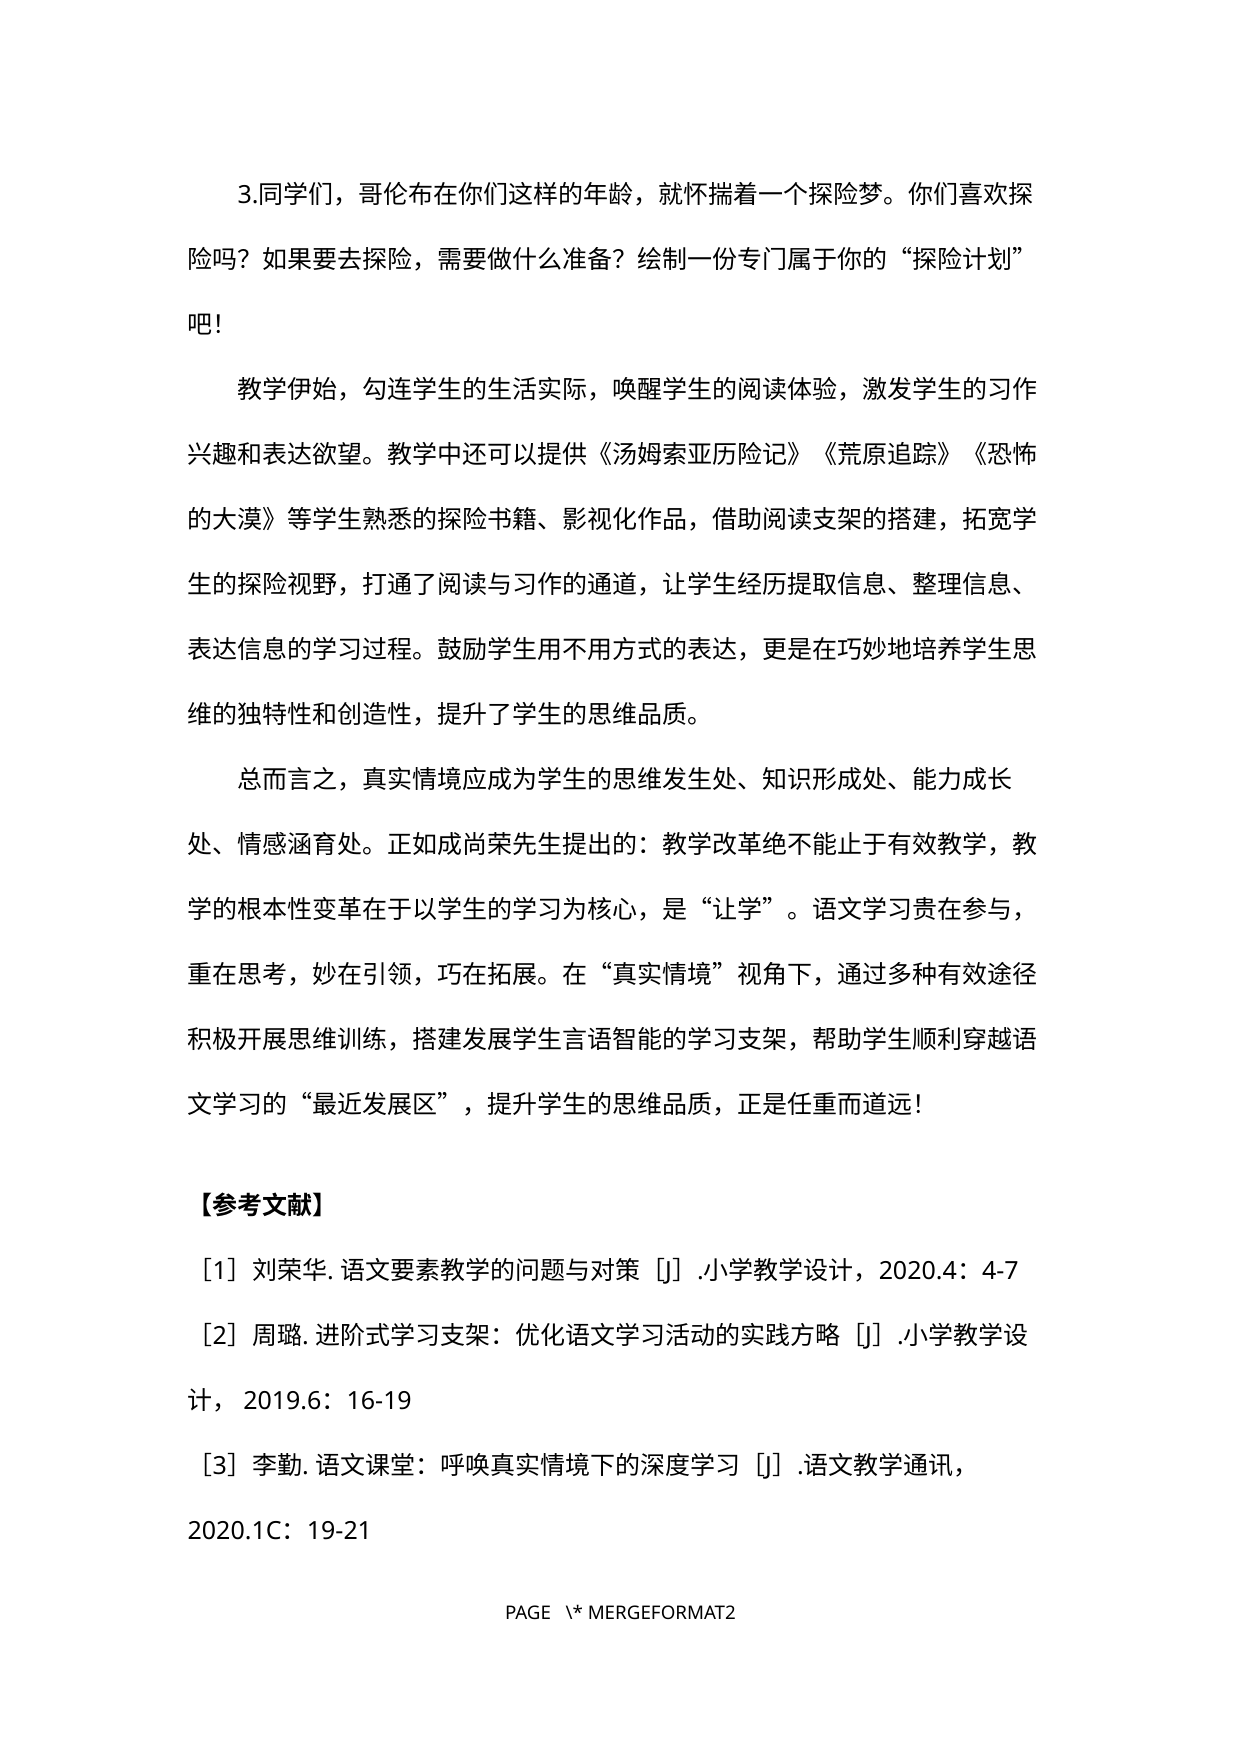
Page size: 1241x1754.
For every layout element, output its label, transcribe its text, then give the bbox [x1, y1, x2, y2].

text 教学伊始，勾连学生的生活实际，唤醒学生的阅读体验，激发学生的习作兴趣和表达欲望。教学中还可以提供《汤姆索亚历险记》《荒原追踪》《恐怖的大漠》等学生熟悉的探险书籍、影视化作品，借助阅读支架的搭建，拓宽学生的探险视野，打通了阅读与习作的通道，让学生经历提取信息、整理信息、表达信息的学习过程。鼓励学生用不用方式的表达，更是在巧妙地培养学生思维的独特性和创造性，提升了学生的思维品质。 [187, 355, 1053, 745]
text 3.同学们，哥伦布在你们这样的年龄，就怀揣着一个探险梦。你们喜欢探险吗？如果要去探险，需要做什么准备？绘制一份专门属于你的“探险计划”吧！ [187, 160, 1053, 355]
text 总而言之，真实情境应成为学生的思维发生处、知识形成处、能力成长处、情感涵育处。正如成尚荣先生提出的：教学改革绝不能止于有效教学，教学的根本性变革在于以学生的学习为核心，是“让学”。语文学习贵在参与，重在思考，妙在引领，巧在拓展。在“真实情境”视角下，通过多种有效途径积极开展思维训练，搭建发展学生言语智能的学习支架，帮助学生顺利穿越语文学习的“最近发展区”，提升学生的思维品质，正是任重而道远！ [187, 745, 1053, 1135]
text ［3］李勤. 语文课堂：呼唤真实情境下的深度学习［J］.语文教学通讯，2020.1C：19-21 [187, 1431, 1053, 1561]
text 【参考文献】 [187, 1171, 1053, 1236]
text ［2］周璐. 进阶式学习支架：优化语文学习活动的实践方略［J］.小学教学设计， 2019.6：16-19 [187, 1301, 1053, 1431]
text ［1］刘荣华. 语文要素教学的问题与对策［J］.小学教学设计，2020.4：4-7 [187, 1236, 1053, 1301]
